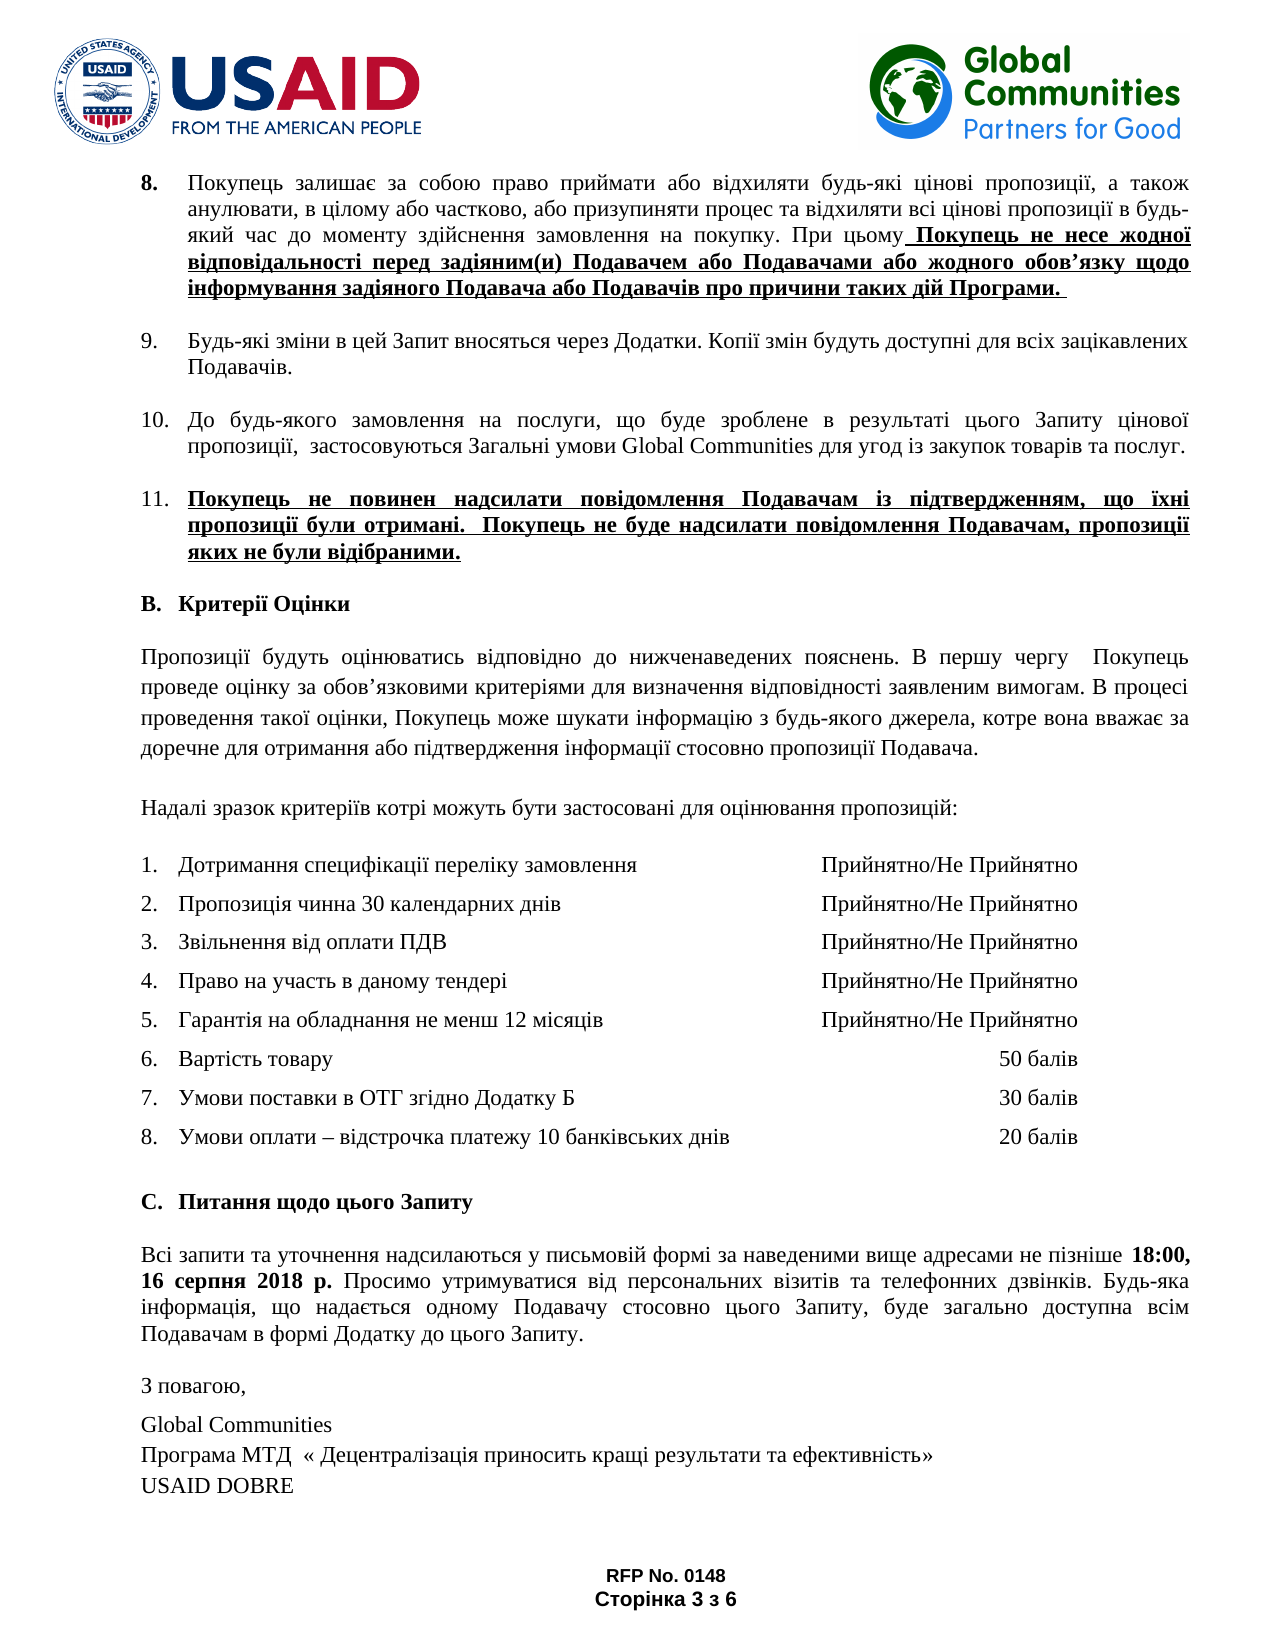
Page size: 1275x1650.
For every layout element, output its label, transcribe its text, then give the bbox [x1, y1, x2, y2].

list Гарантія на обладнання не менш 12 місяців Прийнятно/Не Прийнятно [141, 1006, 1191, 1032]
list Будь-які зміни в цей Запит вносяться через Додатки. Копії змін будуть доступні для всіх зацікавлених Подавачів. [141, 327, 1191, 379]
list Вартість товару 50 балів [141, 1045, 1191, 1071]
list Пропозиція чинна 30 календарних днів Прийнятно/Не Прийнятно [141, 889, 1191, 916]
text Програма МТД « Децентралізація приносить кращі результати та ефективність» [141, 1441, 1191, 1468]
list До будь-якого замовлення на послуги, що буде зроблене в результаті цього Запиту цінової пропозиції, застосовуються Загальні умови Global Communities для угод із закупок товарів та послуг. [141, 406, 1191, 459]
picture [858, 33, 1190, 150]
text Всі запити та уточнення надсилаються у письмовій формі за наведеними вище адресами не пізніше 18:00, 16 серпня 2018 р. Просимо утримуватися від персональних візитів та телефонних дзвінків. Будь-яка інформація, що надається одному Подавачу стосовно цього Запиту, буде загально доступна всім Подавачам в формі Додатку до цього Запиту. [141, 1241, 1191, 1346]
list Умови поставки в ОТГ згідно Додатку Б 30 балів [141, 1084, 1191, 1110]
list Покупець не повинен надсилати повідомлення Подавачам із підтвердженням, що їхні пропозиції були отримані. Покупець не буде надсилати повідомлення Подавачам, пропозиції яких не були відібраними. [141, 485, 1191, 564]
list Умови оплати – відстрочка платежу 10 банківських днів 20 балів [141, 1123, 1191, 1149]
list Право на участь в даному тендері Прийнятно/Не Прийнятно [141, 967, 1191, 994]
list Покупець залишає за собою право приймати або відхиляти будь-які цінові пропозиції, а також анулювати, в цілому або частково, або призупиняти процес та відхиляти всі цінові пропозиції в будь-який час до моменту здійснення замовлення на покупку. При цьому Покупець не несе жодної відповідальності перед задіяним(и) Подавачем або Подавачами або жодного обов’язку щодо інформування задіяного Подавача або Подавачів про причини таких дій Програми. [141, 169, 1191, 301]
text Пропозиції будуть оцінюватись відповідно до нижченаведених пояснень. В першу чергу Покупець проведе оцінку за обов’язковими критеріями для визначення відповідності заявленим вимогам. В процесі проведення такої оцінки, Покупець може шукати інформацію з будь-якого джерела, котре вона вважає за доречне для отримання або підтвердження інформації стосовно пропозиції Подавача. [141, 643, 1191, 760]
list Дотримання специфікації переліку замовлення Прийнятно/Не Прийнятно [141, 851, 1191, 877]
text Global Communities [141, 1411, 1191, 1438]
list Питання щодо цього Запиту [141, 1188, 1191, 1214]
text Надалі зразок критеріїв котрі можуть бути застосовані для оцінювання пропозицій: [141, 794, 1191, 821]
list Критерії Оцінки [141, 590, 1191, 617]
text З повагою, [141, 1372, 1191, 1399]
text USAID DOBRE [141, 1472, 1191, 1498]
list Звільнення від оплати ПДВ Прийнятно/Не Прийнятно [141, 928, 1191, 955]
picture [41, 17, 427, 161]
